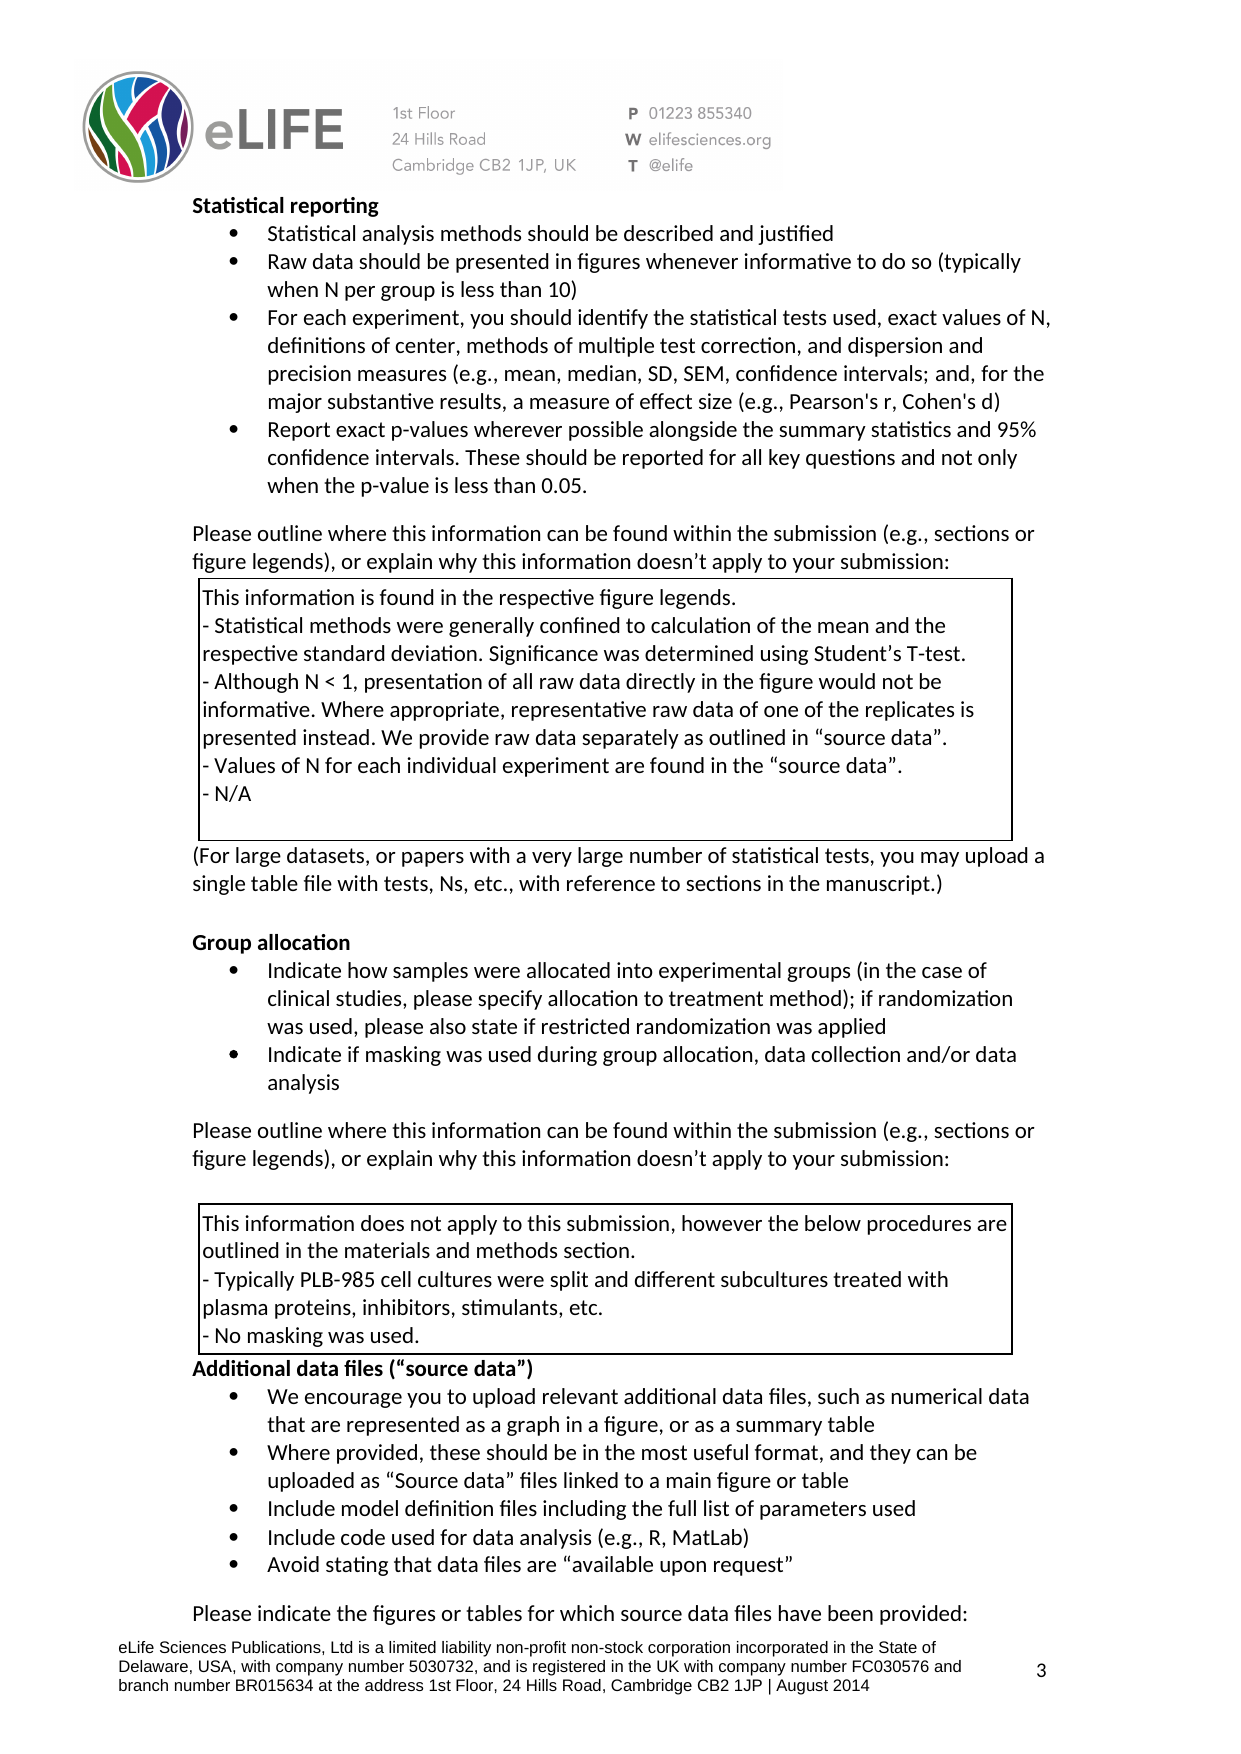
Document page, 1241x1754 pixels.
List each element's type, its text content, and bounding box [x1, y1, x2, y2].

list We encourage you to upload relevant additional data files, such as numerical data that are represented as a graph in a figure, or as a summary table [229, 1382, 1053, 1438]
text Statistical reporting [192, 191, 1053, 219]
list Include model definition files including the full list of parameters used [229, 1494, 1053, 1523]
text Please outline where this information can be found within the submission (e.g., sections or figure legends), or explain why this information doesn’t apply to your submission: [192, 519, 1053, 575]
list Statistical analysis methods should be described and justified [229, 219, 1053, 247]
text - N/A [202, 779, 1009, 807]
text - Statistical methods were generally confined to calculation of the mean and the respective standard deviation. Significance was determined using Student’s T-test. [202, 611, 1009, 667]
text This information is found in the respective figure legends. [200, 581, 1011, 611]
text - No masking was used. [200, 1321, 1011, 1351]
list For each experiment, you should identify the statistical tests used, exact values of N, definitions of center, methods of multiple test correction, and dispersion and precision measures (e.g., mean, median, SD, SEM, confidence intervals; and, for the major substantive results, a measure of effect size (e.g., Pearson's r, Cohen's d) [229, 303, 1053, 415]
text - Values of N for each individual experiment are found in the “source data”. [202, 751, 1009, 779]
text This information does not apply to this submission, however the below procedures are outlined in the materials and methods section. [200, 1207, 1011, 1265]
text (For large datasets, or papers with a very large number of statistical tests, you may upload a single table file with tests, Ns, etc., with reference to sections in the manuscript.) [192, 603, 1053, 897]
list Indicate if masking was used during group allocation, data collection and/or data analysis [229, 1040, 1053, 1096]
text - Although N < 1, presentation of all raw data directly in the figure would not be informative. Where appropriate, representative raw data of one of the replicates is presented instead. We provide raw data separately as outlined in “source data”. [202, 667, 1009, 751]
list Raw data should be presented in figures whenever informative to do so (typically when N per group is less than 10) [229, 247, 1053, 303]
text - Typically PLB-985 cell cultures were split and different subcultures treated with plasma proteins, inhibitors, stimulants, etc. [202, 1265, 1009, 1321]
list Include code used for data analysis (e.g., R, MatLab) [229, 1523, 1053, 1551]
text Please outline where this information can be found within the submission (e.g., sections or figure legends), or explain why this information doesn’t apply to your submission: [192, 1116, 1053, 1172]
list Indicate how samples were allocated into experimental groups (in the case of clinical studies, please specify allocation to treatment method); if randomization was used, please also state if restricted randomization was applied [229, 956, 1053, 1040]
list Report exact p-values wherever possible alongside the summary statistics and 95% confidence intervals. These should be reported for all key questions and not only when the p-value is less than 0.05. [229, 415, 1053, 499]
list Where provided, these should be in the most useful format, and they can be uploaded as “Source data” files linked to a main figure or table [229, 1438, 1053, 1494]
text Group allocation [192, 928, 1053, 956]
text Additional data files (“source data”) [192, 1294, 1053, 1382]
text Please indicate the figures or tables for which source data files have been provided: [192, 1599, 1053, 1627]
picture [73, 59, 784, 191]
list Avoid stating that data files are “available upon request” [229, 1551, 1053, 1579]
